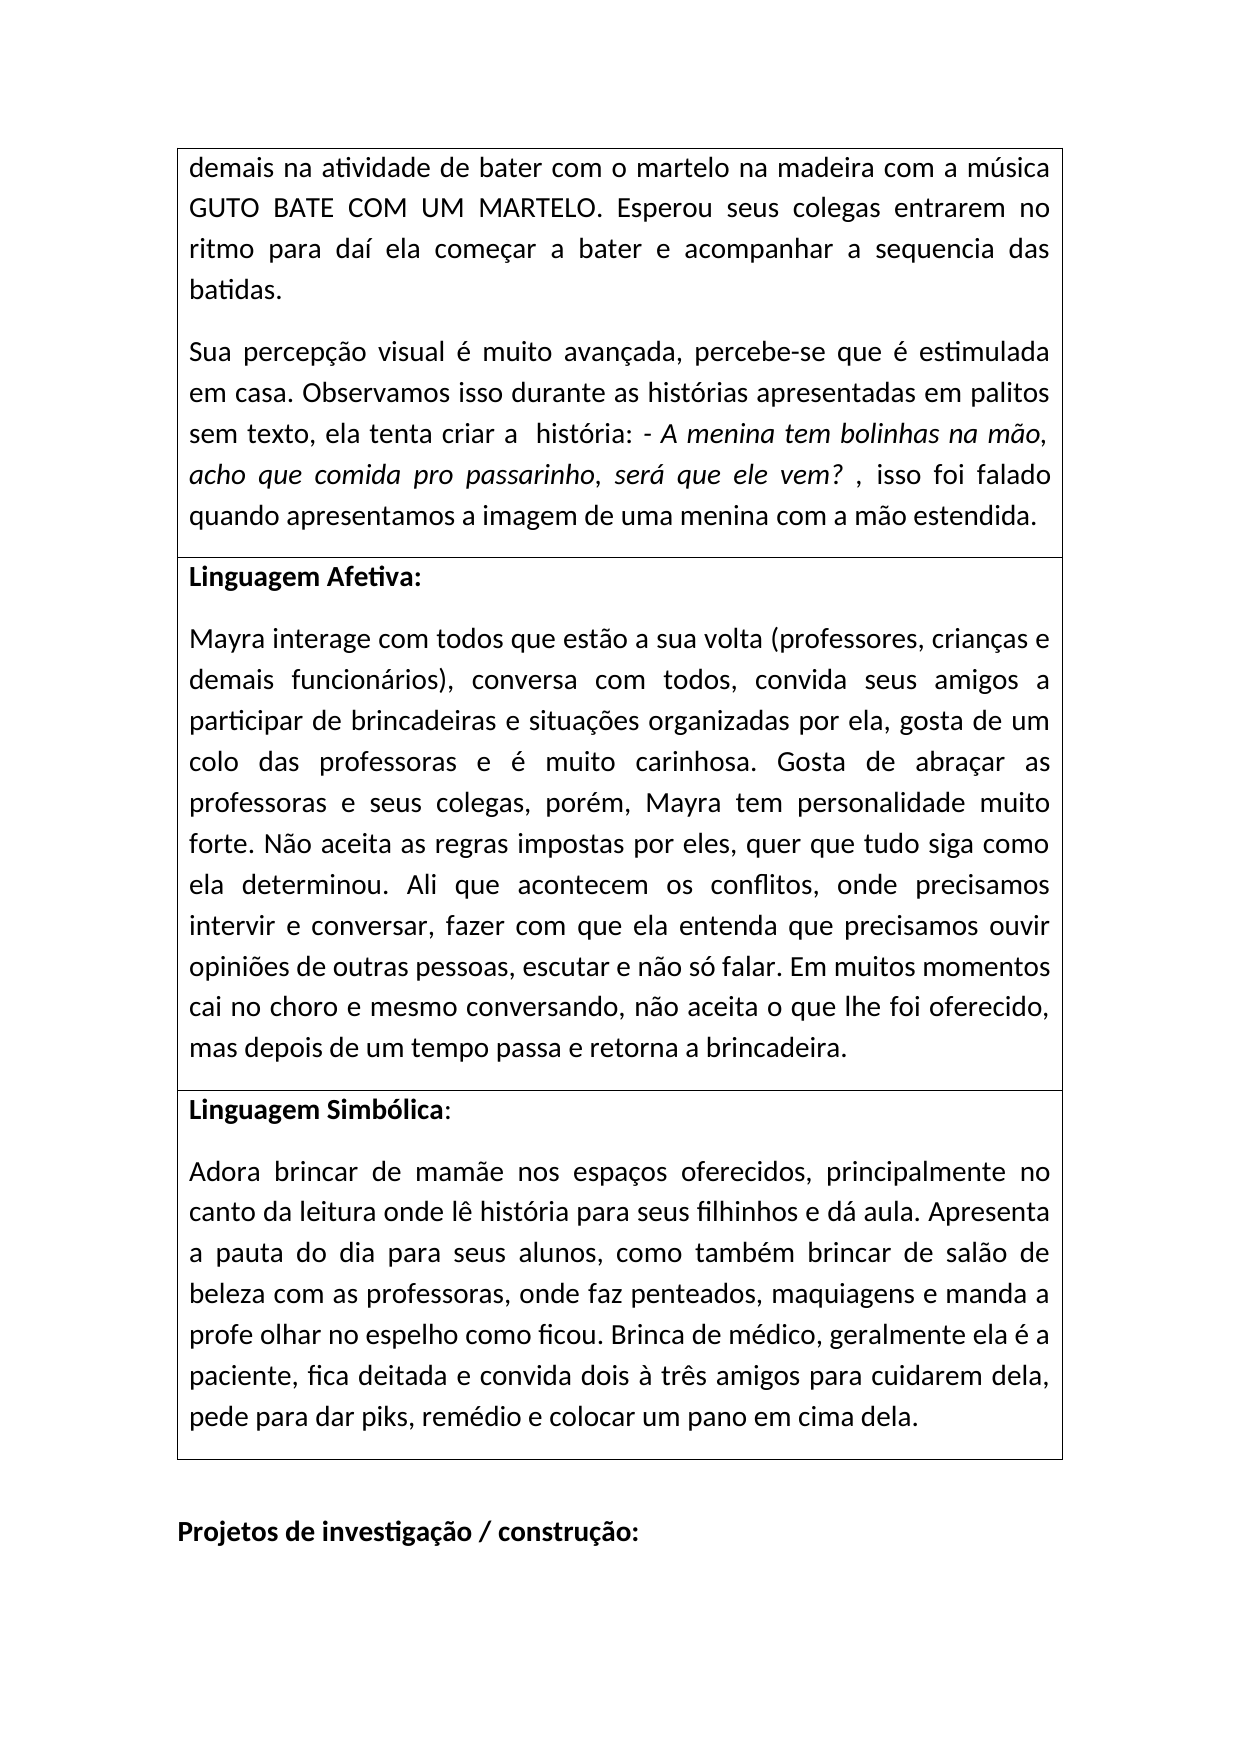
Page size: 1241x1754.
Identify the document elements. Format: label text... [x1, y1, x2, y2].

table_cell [178, 149, 1062, 557]
table_cell Linguagem Simbólica: Adora brincar de mamãe nos espaços oferecidos, principalmente no canto da leitura onde lê história para seus filhinhos e dá aula. Apresenta a pauta do dia para seus alunos, como também brincar de salão de beleza com as professoras, onde faz penteados, maquiagens e manda a profe olhar no espelho como ficou. Brinca de médico, geralmente ela é a paciente, fica deitada e convida dois à três amigos para cuidarem dela, pede para dar piks, remédio e colocar um pano em cima dela. [178, 1091, 1062, 1458]
text Projetos de investigação / construção: [177, 1513, 1063, 1548]
table_cell Linguagem Afetiva: Mayra interage com todos que estão a sua volta (professores, crianças e demais funcionários), conversa com todos, convida seus amigos a participar de brincadeiras e situações organizadas por ela, gosta de um colo das professoras e é muito carinhosa. Gosta de abraçar as professoras e seus colegas, porém, Mayra tem personalidade muito forte. Não aceita as regras impostas por eles, quer que tudo siga como ela determinou. Ali que acontecem os conflitos, onde precisamos intervir e conversar, fazer com que ela entenda que precisamos ouvir opiniões de outras pessoas, escutar e não só falar. Em muitos momentos cai no choro e mesmo conversando, não aceita o que lhe foi oferecido, mas depois de um tempo passa e retorna a brincadeira. [178, 558, 1062, 1090]
